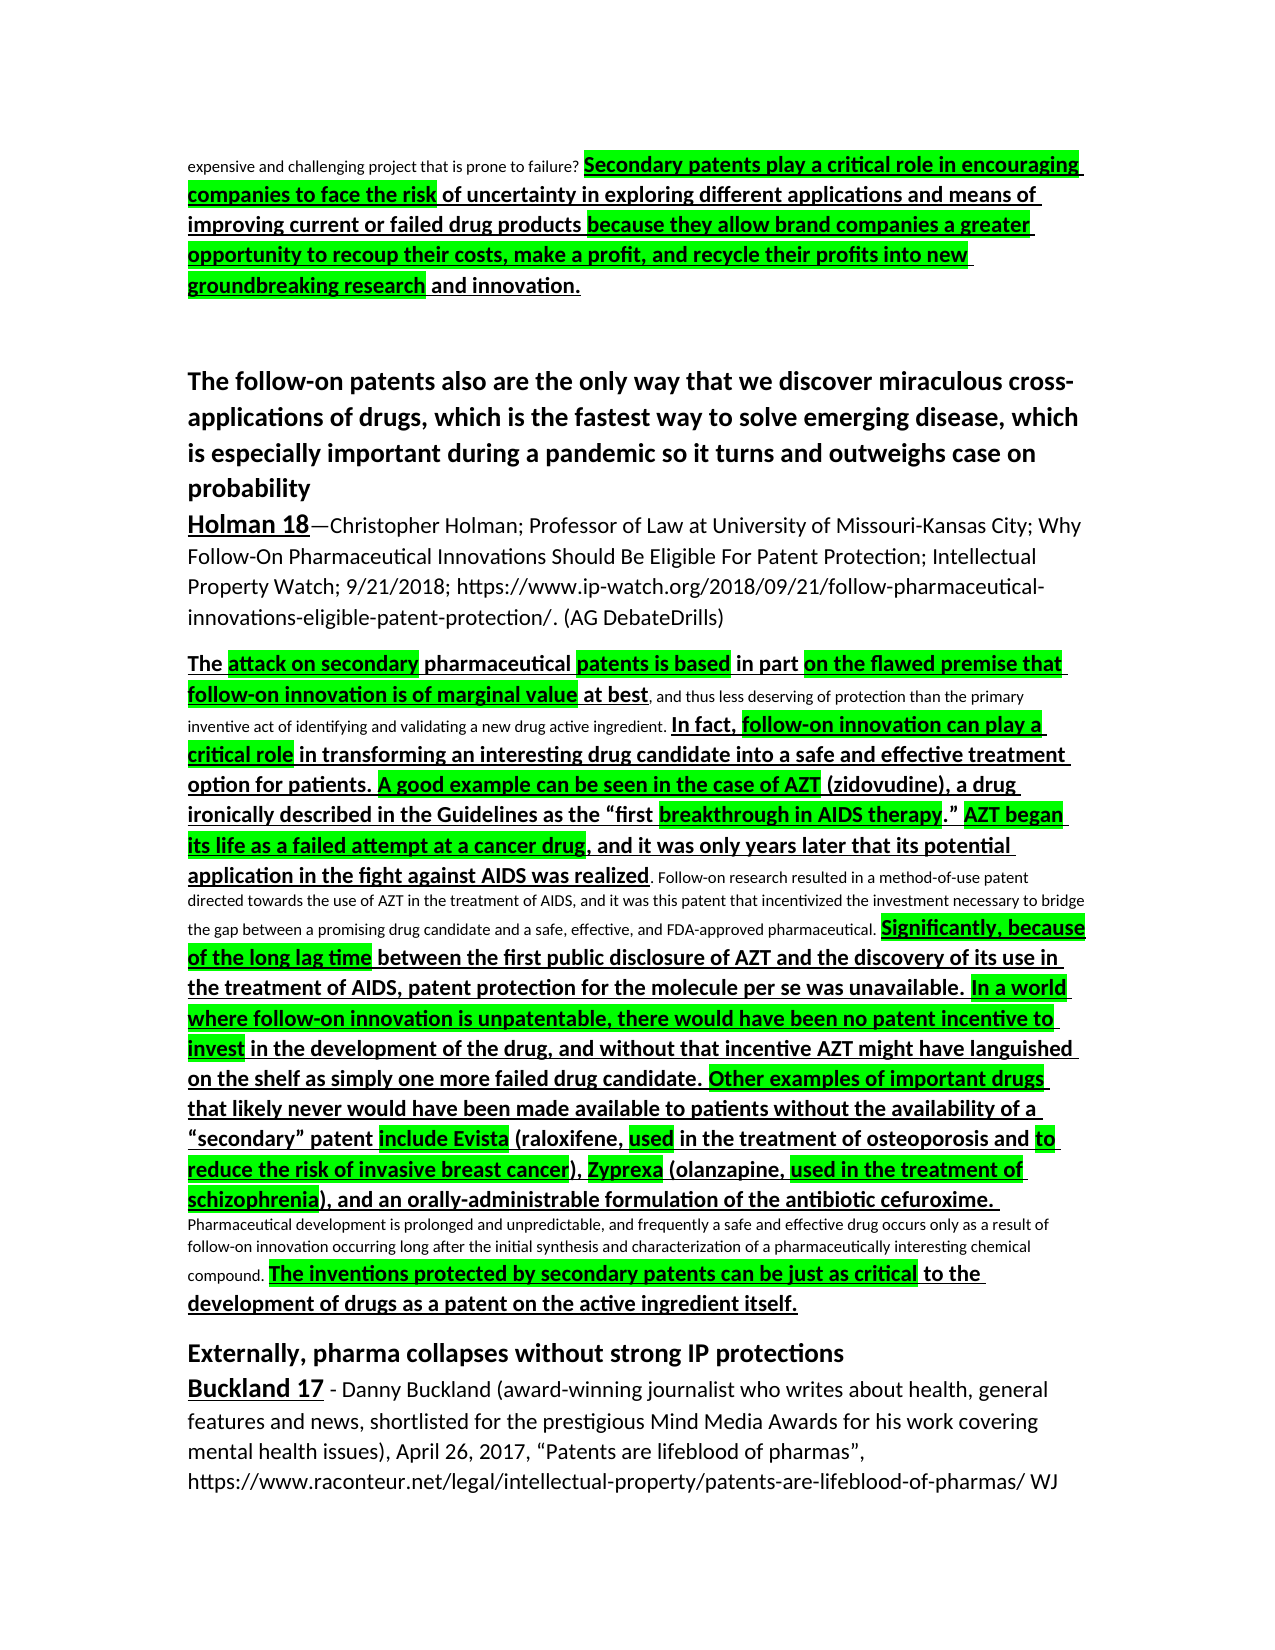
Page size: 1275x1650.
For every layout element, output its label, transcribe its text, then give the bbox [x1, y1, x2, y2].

subtitle The follow-on patents also are the only way that we discover miraculous cross-applications of drugs, which is the fastest way to solve emerging disease, which is especially important during a pandemic so it turns and outweighs case on probability [187, 364, 1087, 504]
text Holman 18—Christopher Holman; Professor of Law at University of Missouri-Kansas City; Why Follow-On Pharmaceutical Innovations Should Be Eligible For Patent Protection; Intellectual Property Watch; 9/21/2018; https://www.ip-watch.org/2018/09/21/follow-pharmaceutical-innovations-eligible-patent-protection/. (AG DebateDrills) [187, 507, 1087, 631]
text The attack on secondary pharmaceutical patents is based in part on the flawed premise that follow-on innovation is of marginal value at best, and thus less deserving of protection than the primary inventive act of identifying and validating a new drug active ingredient. In fact, follow-on innovation can play a critical role in transforming an interesting drug candidate into a safe and effective treatment option for patients. A good example can be seen in the case of AZT (zidovudine), a drug ironically described in the Guidelines as the “first breakthrough in AIDS therapy.” AZT began its life as a failed attempt at a cancer drug, and it was only years later that its potential application in the fight against AIDS was realized. Follow-on research resulted in a method-of-use patent directed towards the use of AZT in the treatment of AIDS, and it was this patent that incentivized the investment necessary to bridge the gap between a promising drug candidate and a safe, effective, and FDA-approved pharmaceutical. Significantly, because of the long lag time between the first public disclosure of AZT and the discovery of its use in the treatment of AIDS, patent protection for the molecule per se was unavailable. In a world where follow-on innovation is unpatentable, there would have been no patent incentive to invest in the development of the drug, and without that incentive AZT might have languished on the shelf as simply one more failed drug candidate. Other examples of important drugs that likely never would have been made available to patients without the availability of a “secondary” patent include Evista (raloxifene, used in the treatment of osteoporosis and to reduce the risk of invasive breast cancer), Zyprexa (olanzapine, used in the treatment of schizophrenia), and an orally-administrable formulation of the antibiotic cefuroxime. Pharmaceutical development is prolonged and unpredictable, and frequently a safe and effective drug occurs only as a result of follow-on innovation occurring long after the initial synthesis and characterization of a pharmaceutically interesting chemical compound. The inventions protected by secondary patents can be just as critical to the development of drugs as a patent on the active ingredient itself. [187, 649, 1087, 1317]
subtitle Externally, pharma collapses without strong IP protections [187, 1336, 1087, 1369]
text Buckland 17 - Danny Buckland (award-winning journalist who writes about health, general features and news, shortlisted for the prestigious Mind Media Awards for his work covering mental health issues), April 26, 2017, “Patents are lifeblood of pharmas”, https://www.raconteur.net/legal/intellectual-property/patents-are-lifeblood-of-pharmas/ WJ [187, 1372, 1087, 1495]
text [187, 150, 1087, 299]
